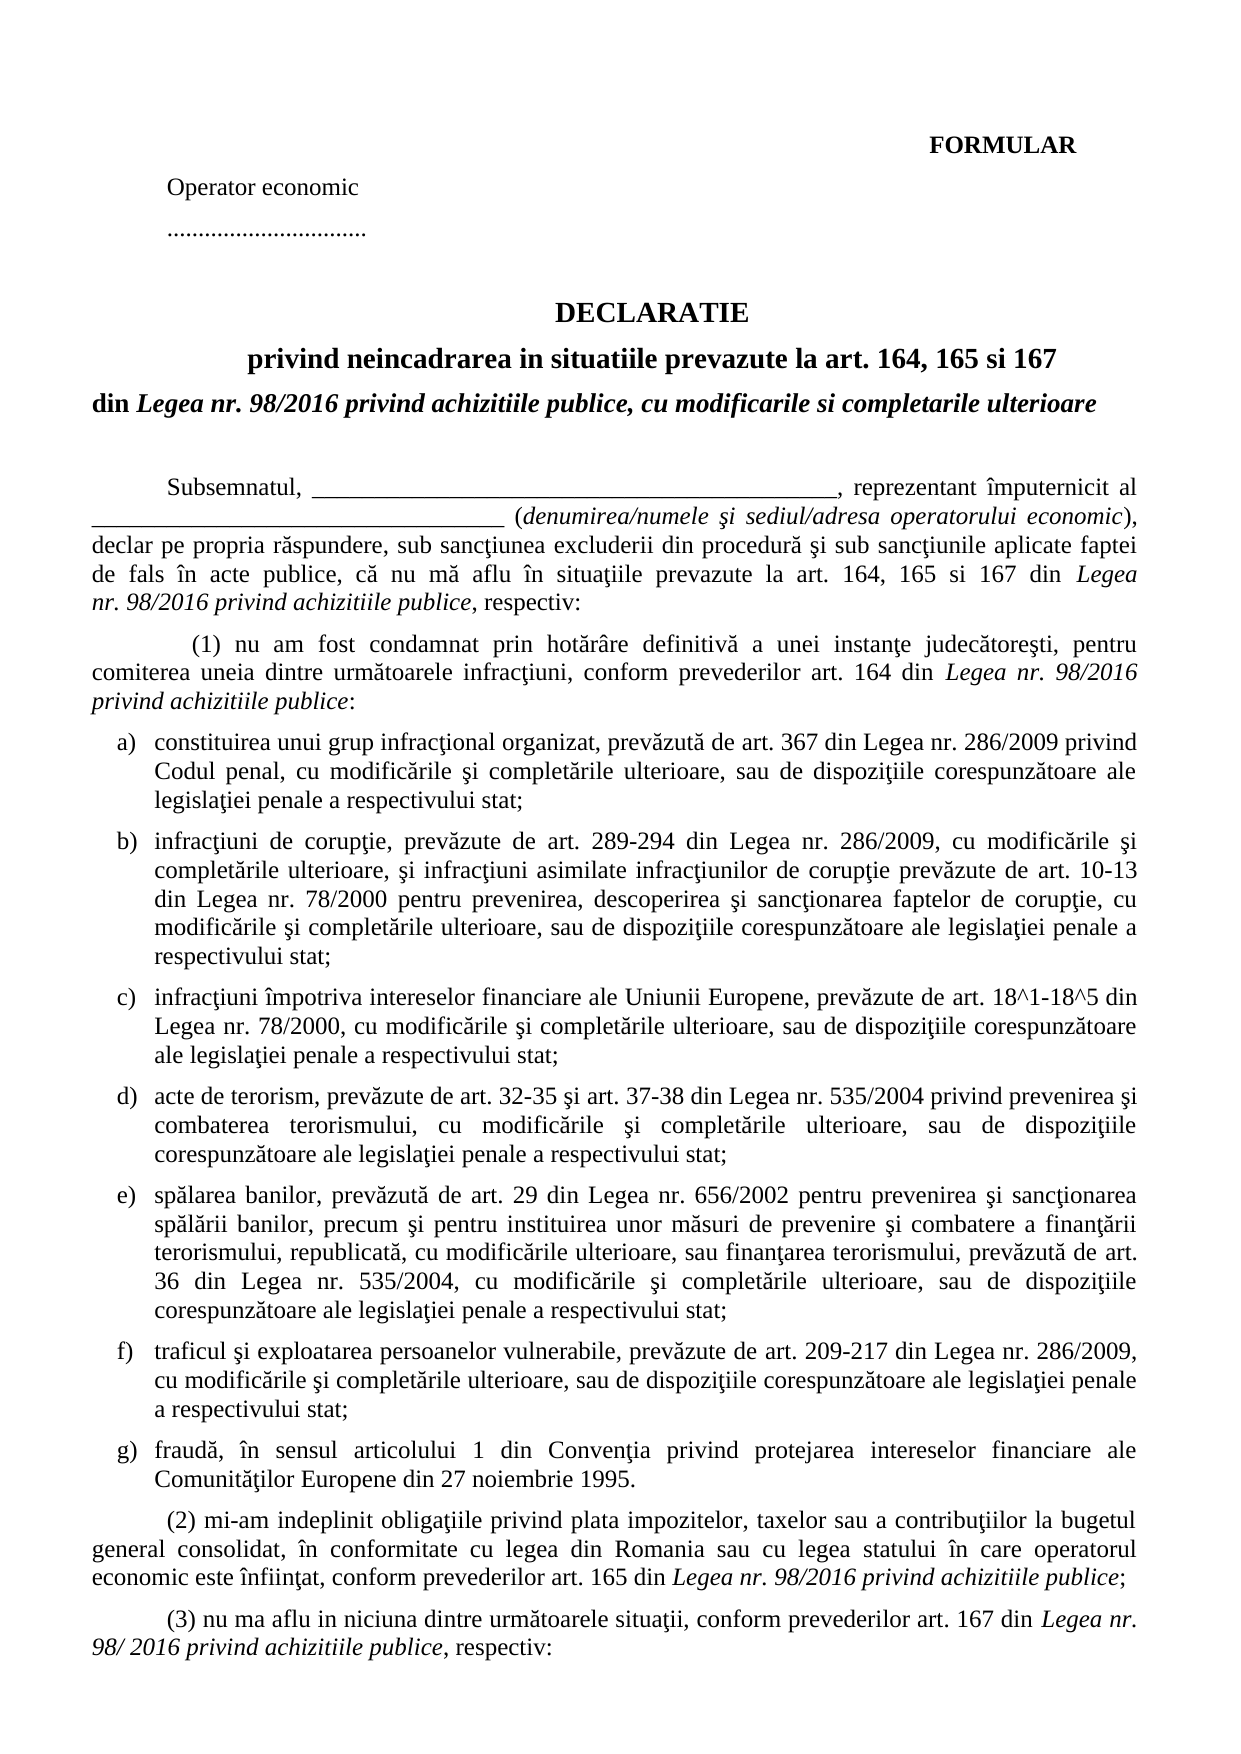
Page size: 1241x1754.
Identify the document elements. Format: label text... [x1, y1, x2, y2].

text ................................ [92, 213, 1138, 242]
text (2) mi-am indeplinit obligaţiile privind plata impozitelor, taxelor sau a contribuţiilor la bugetul general consolidat, în conformitate cu legea din Romania sau cu legea statului în care operatorul economic este înfiinţat, conform prevederilor art. 165 din Legea nr. 98/2016 privind achizitiile publice; [92, 1505, 1138, 1591]
list traficul şi exploatarea persoanelor vulnerabile, prevăzute de art. 209-217 din Legea nr. 286/2009, cu modificările şi completările ulterioare, sau de dispoziţiile corespunzătoare ale legislaţiei penale a respectivului stat; [117, 1336, 1138, 1422]
text FORMULAR [917, 130, 1138, 159]
text Operator economic [92, 172, 1138, 200]
text DECLARATIE [92, 295, 1138, 329]
list constituirea unui grup infracţional organizat, prevăzută de art. 367 din Legea nr. 286/2009 privind Codul penal, cu modificările şi completările ulterioare, sau de dispoziţiile corespunzătoare ale legislaţiei penale a respectivului stat; [117, 727, 1138, 814]
list acte de terorism, prevăzute de art. 32-35 şi art. 37-38 din Legea nr. 535/2004 privind prevenirea şi combaterea terorismului, cu modificările şi completările ulterioare, sau de dispoziţiile corespunzătoare ale legislaţiei penale a respectivului stat; [117, 1081, 1138, 1167]
text Subsemnatul, __________________________________________, reprezentant împuternicit al _________________________________ (denumirea/numele şi sediul/adresa operatorului economic), declar pe propria răspundere, sub sancţiunea excluderii din procedură şi sub sancţiunile aplicate faptei de fals în acte publice, că nu mă aflu în situaţiile prevazute la art. 164, 165 si 167 din Legea nr. 98/2016 privind achizitiile publice, respectiv: [92, 472, 1138, 616]
list spălarea banilor, prevăzută de art. 29 din Legea nr. 656/2002 pentru prevenirea şi sancţionarea spălării banilor, precum şi pentru instituirea unor măsuri de prevenire şi combatere a finanţării terorismului, republicată, cu modificările ulterioare, sau finanţarea terorismului, prevăzută de art. 36 din Legea nr. 535/2004, cu modificările şi completările ulterioare, sau de dispoziţiile corespunzătoare ale legislaţiei penale a respectivului stat; [117, 1180, 1138, 1324]
list infracţiuni împotriva intereselor financiare ale Uniunii Europene, prevăzute de art. 18^1-18^5 din Legea nr. 78/2000, cu modificările şi completările ulterioare, sau de dispoziţiile corespunzătoare ale legislaţiei penale a respectivului stat; [117, 982, 1138, 1069]
list fraudă, în sensul articolului 1 din Convenţia privind protejarea intereselor financiare ale Comunităţilor Europene din 27 noiembrie 1995. [117, 1435, 1138, 1492]
list infracţiuni de corupţie, prevăzute de art. 289-294 din Legea nr. 286/2009, cu modificările şi completările ulterioare, şi infracţiuni asimilate infracţiunilor de corupţie prevăzute de art. 10-13 din Legea nr. 78/2000 pentru prevenirea, descoperirea şi sancţionarea faptelor de corupţie, cu modificările şi completările ulterioare, sau de dispoziţiile corespunzătoare ale legislaţiei penale a respectivului stat; [117, 826, 1138, 970]
text privind neincadrarea in situatiile prevazute la art. 164, 165 si 167 [92, 341, 1138, 375]
text din Legea nr. 98/2016 privind achizitiile publice, cu modificarile si completarile ulterioare [92, 387, 1138, 419]
text (1) nu am fost condamnat prin hotărâre definitivă a unei instanţe judecătoreşti, pentru comiterea uneia dintre următoarele infracţiuni, conform prevederilor art. 164 din Legea nr. 98/2016 privind achizitiile publice: [92, 629, 1138, 715]
text (3) nu ma aflu in niciuna dintre următoarele situaţii, conform prevederilor art. 167 din Legea nr. 98/ 2016 privind achizitiile publice, respectiv: [92, 1604, 1138, 1661]
